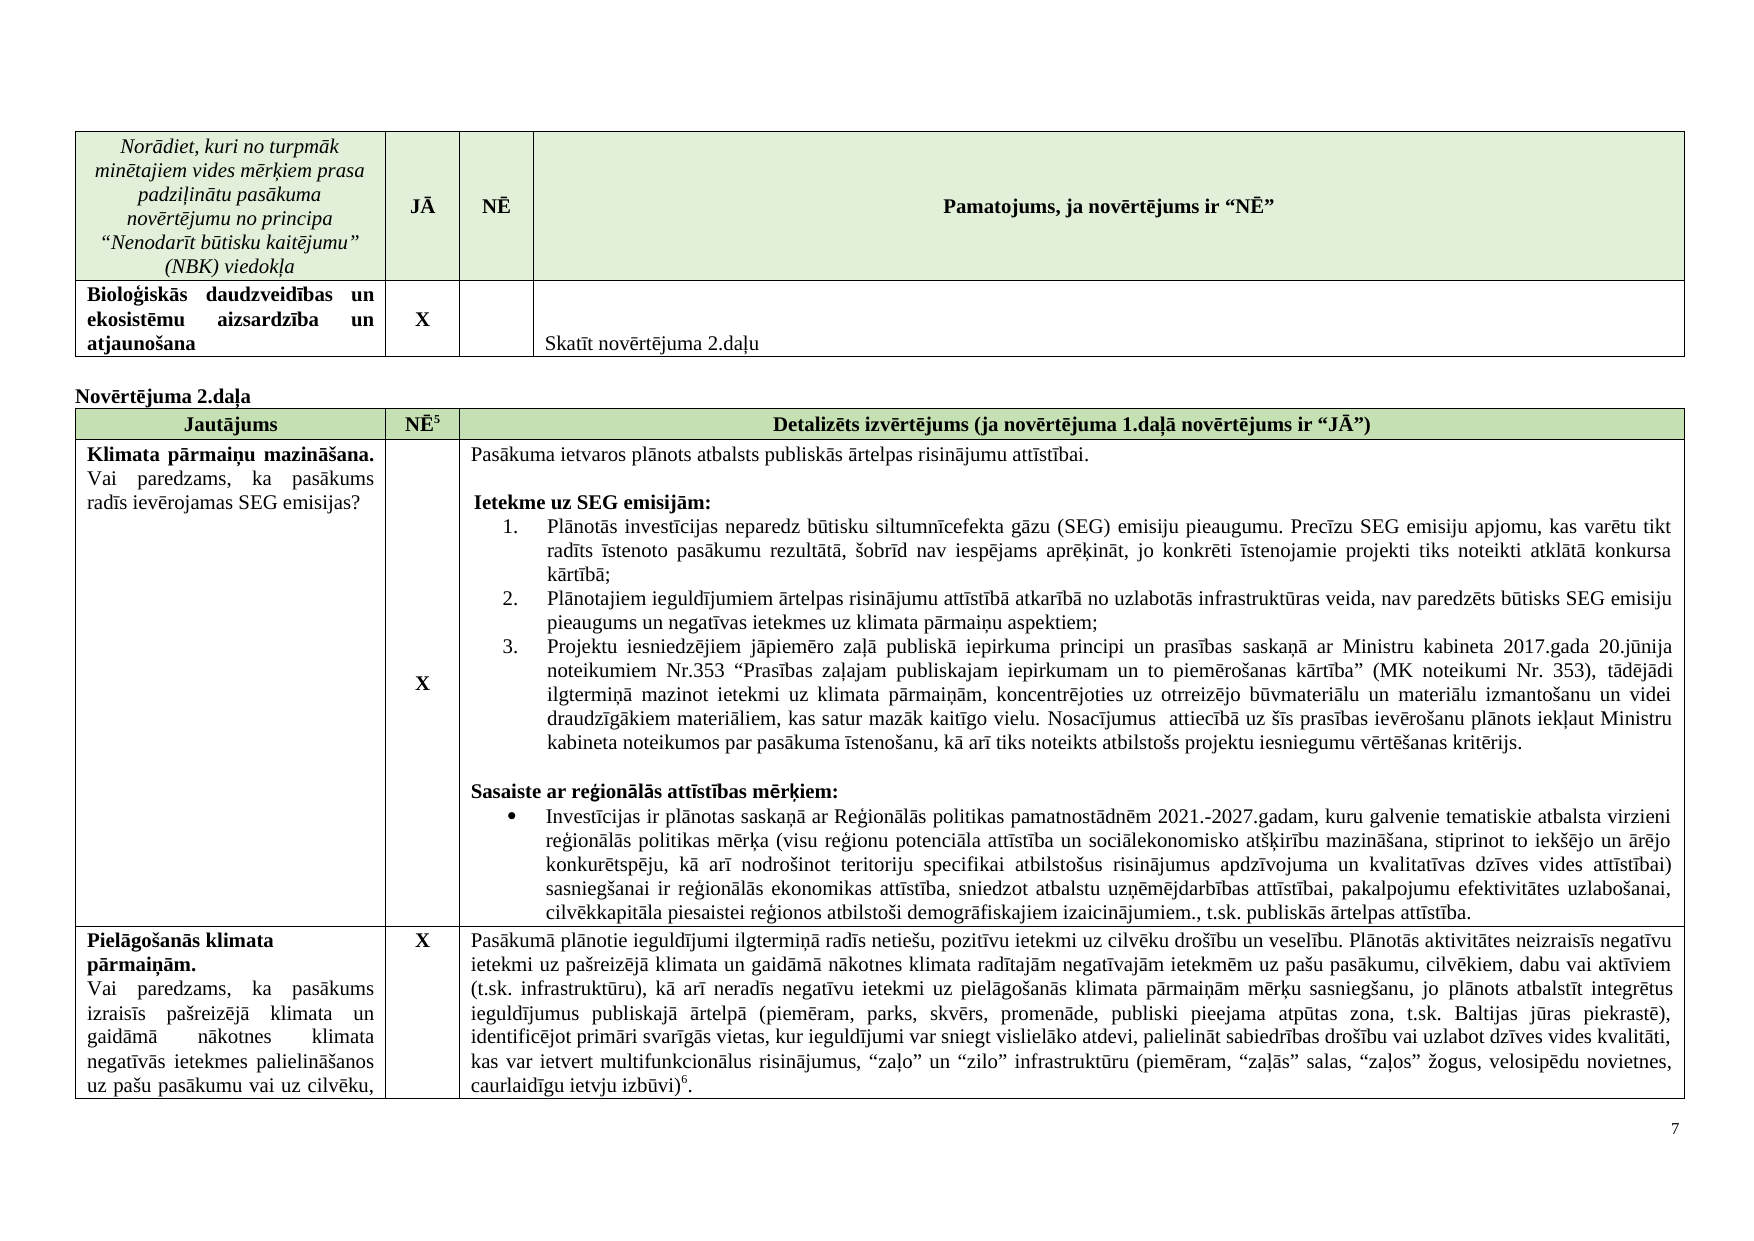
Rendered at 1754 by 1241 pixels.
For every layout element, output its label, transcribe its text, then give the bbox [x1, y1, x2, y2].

table_cell X [386, 927, 459, 1098]
table_cell Skatīt novērtējuma 2.daļu [534, 281, 1684, 356]
table_header Pamatojums, ja novērtējums ir “NĒ” [534, 132, 1684, 280]
text Novērtējuma 2.daļa [75, 383, 1679, 408]
table_header Norādiet, kuri no turpmāk minētajiem vides mērķiem prasa padziļinātu pasākuma novērtējumu no principa “Nenodarīt būtisku kaitējumu” (NBK) viedokļa [76, 132, 385, 280]
table_cell [460, 281, 533, 356]
table_cell Bioloģiskās daudzveidības un ekosistēmu aizsardzība un atjaunošana [76, 281, 385, 356]
table_header Jautājums [76, 409, 385, 439]
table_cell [76, 927, 385, 1098]
table_cell X [386, 281, 459, 356]
table_header NĒ [460, 132, 533, 280]
table_cell Pasākuma ietvaros plānots atbalsts publiskās ārtelpas risinājumu attīstībai. Ietekme uz SEG emisijām: Plānotās investīcijas neparedz būtisku siltumnīcefekta gāzu (SEG) emisiju pieaugumu. Precīzu SEG emisiju apjomu, kas varētu tikt radīts īstenoto pasākumu rezultātā, šobrīd nav iespējams aprēķināt, jo konkrēti īstenojamie projekti tiks noteikti atklātā konkursa kārtībā; Plānotajiem ieguldījumiem ārtelpas risinājumu attīstībā atkarībā no uzlabotās infrastruktūras veida, nav paredzēts būtisks SEG emisiju pieaugums un negatīvas ietekmes uz klimata pārmaiņu aspektiem; Projektu iesniedzējiem jāpiemēro zaļā publiskā iepirkuma principi un prasības saskaņā ar Ministru kabineta 2017.gada 20.jūnija noteikumiem Nr.353 “Prasības zaļajam publiskajam iepirkumam un to piemērošanas kārtība” (MK noteikumi Nr. 353), tādējādi ilgtermiņā mazinot ietekmi uz klimata pārmaiņām, koncentrējoties uz otrreizējo būvmateriālu un materiālu izmantošanu un videi draudzīgākiem materiāliem, kas satur mazāk kaitīgo vielu. Nosacījumus attiecībā uz šīs prasības ievērošanu plānots iekļaut Ministru kabineta noteikumos par pasākuma īstenošanu, kā arī tiks noteikts atbilstošs projektu iesniegumu vērtēšanas kritērijs. Sasaiste ar reģionālās attīstības mērķiem: Investīcijas ir plānotas saskaņā ar Reģionālās politikas pamatnostādnēm 2021.-2027.gadam, kuru galvenie tematiskie atbalsta virzieni reģionālās politikas mērķa (visu reģionu potenciāla attīstība un sociālekonomisko atšķirību mazināšana, stiprinot to iekšējo un ārējo konkurētspēju, kā arī nodrošinot teritoriju specifikai atbilstošus risinājumus apdzīvojuma un kvalitatīvas dzīves vides attīstībai) sasniegšanai ir reģionālās ekonomikas attīstība, sniedzot atbalstu uzņēmējdarbības attīstībai, pakalpojumu efektivitātes uzlabošanai, cilvēkkapitāla piesaistei reģionos atbilstoši demogrāfiskajiem izaicinājumiem., t.sk. publiskās ārtelpas attīstība. [460, 440, 1684, 926]
table_header JĀ [386, 132, 459, 280]
table_header NĒ [386, 409, 459, 439]
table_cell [460, 927, 1684, 1098]
table_cell X [386, 440, 459, 926]
table_cell Klimata pārmaiņu mazināšana. Vai paredzams, ka pasākums radīs ievērojamas SEG emisijas? [76, 440, 385, 926]
table_header Detalizēts izvērtējums (ja novērtējuma 1.daļā novērtējums ir “JĀ”) [460, 409, 1684, 439]
